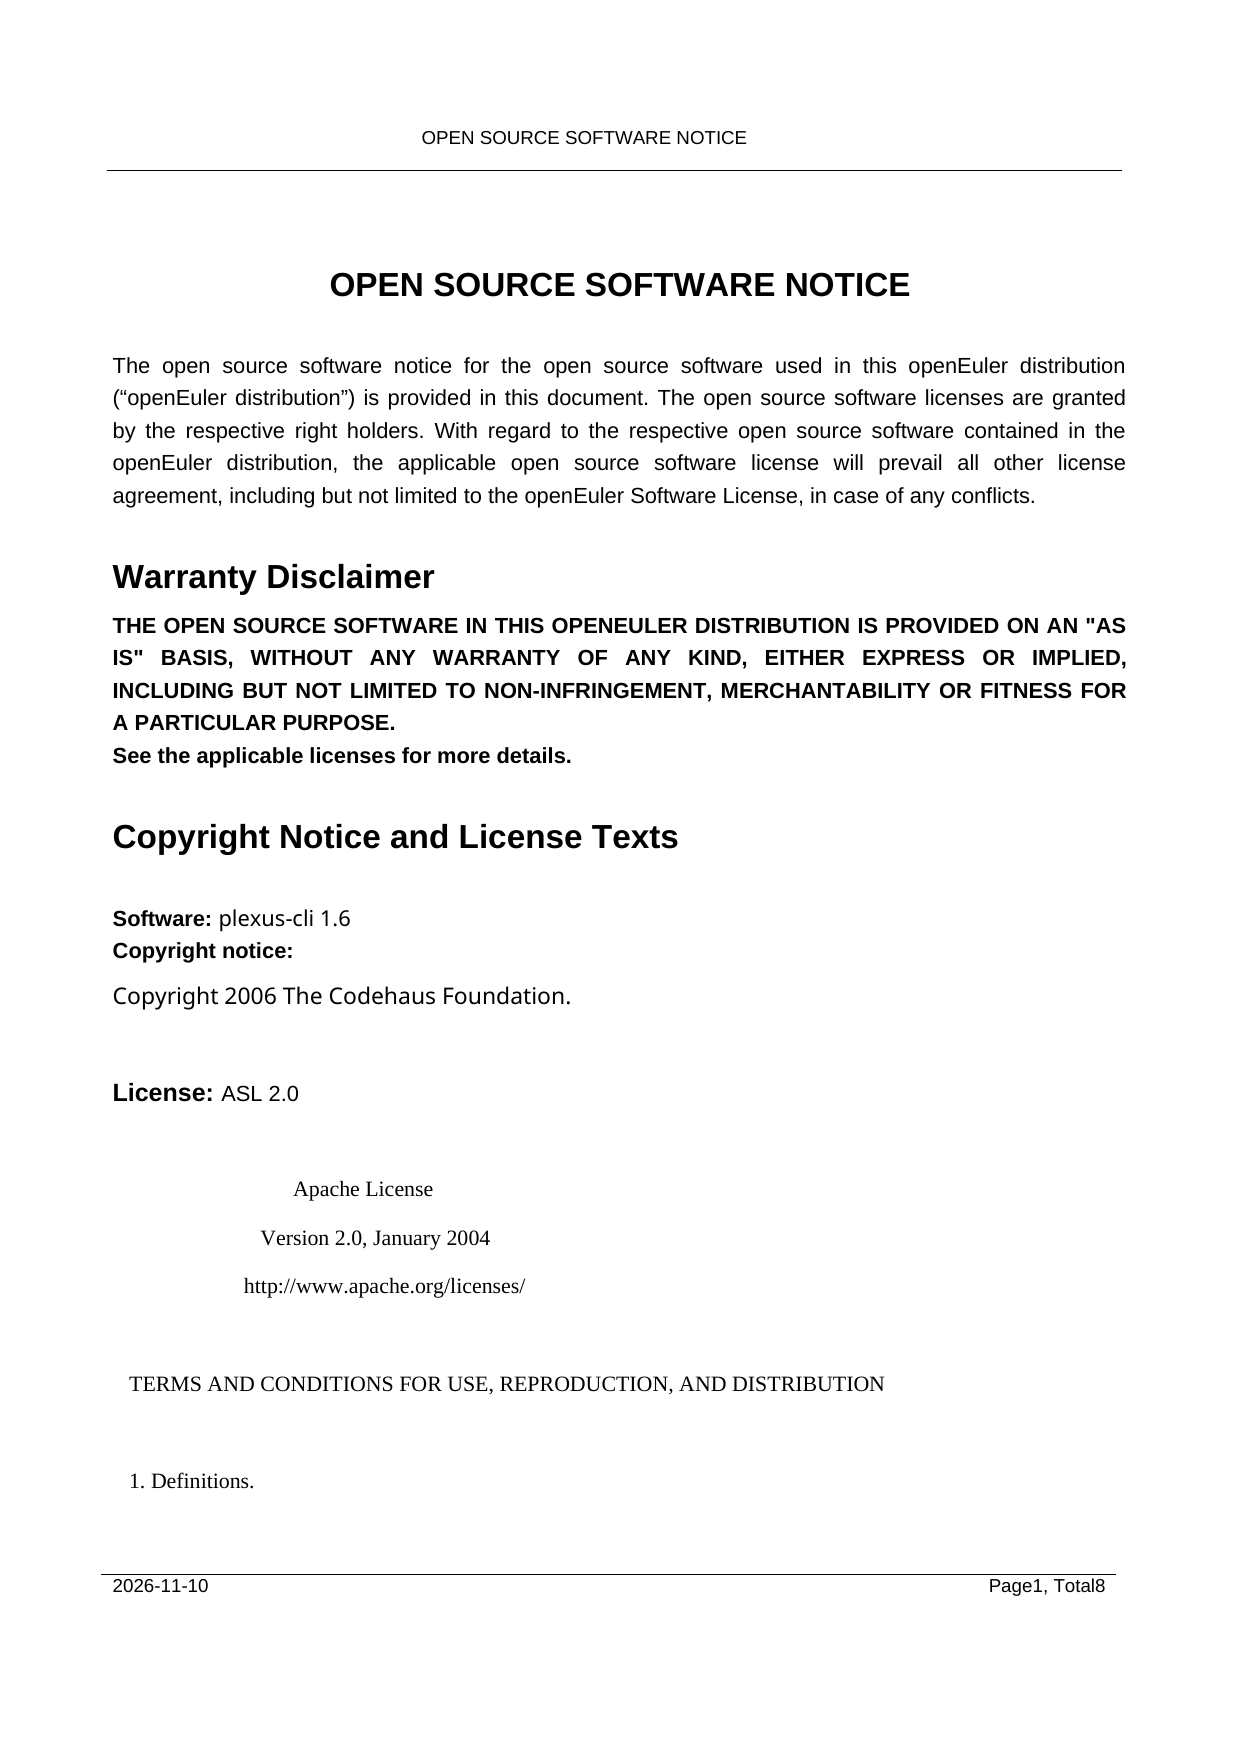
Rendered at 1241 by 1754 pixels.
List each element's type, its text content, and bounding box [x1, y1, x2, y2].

text License: ASL 2.0 [112, 1077, 1128, 1109]
text Copyright 2006 The Codehaus Foundation. [112, 979, 1128, 1060]
text Warranty Disclaimer [112, 544, 1128, 609]
text Copyright Notice and License Texts [112, 804, 1128, 869]
text Copyright notice: [112, 934, 1128, 966]
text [112, 1123, 1128, 1497]
text The open source software notice for the open source software used in this openEuler distribution (“openEuler distribution”) is provided in this document. The open source software licenses are granted by the respective right holders. With regard to the respective open source software contained in the openEuler distribution, the applicable open source software license will prevail all other license agreement, including but not limited to the openEuler Software License, in case of any conflicts. [112, 349, 1128, 511]
text OPEN SOURCE SOFTWARE NOTICE [112, 251, 1128, 316]
text Software: plexus-cli 1.6 [112, 901, 1128, 934]
text THE OPEN SOURCE SOFTWARE IN THIS OPENEULER DISTRIBUTION IS PROVIDED ON AN "AS IS" BASIS, WITHOUT ANY WARRANTY OF ANY KIND, EITHER EXPRESS OR IMPLIED, INCLUDING BUT NOT LIMITED TO NON-INFRINGEMENT, MERCHANTABILITY OR FITNESS FOR A PARTICULAR PURPOSE. See the applicable licenses for more details. [112, 609, 1128, 771]
